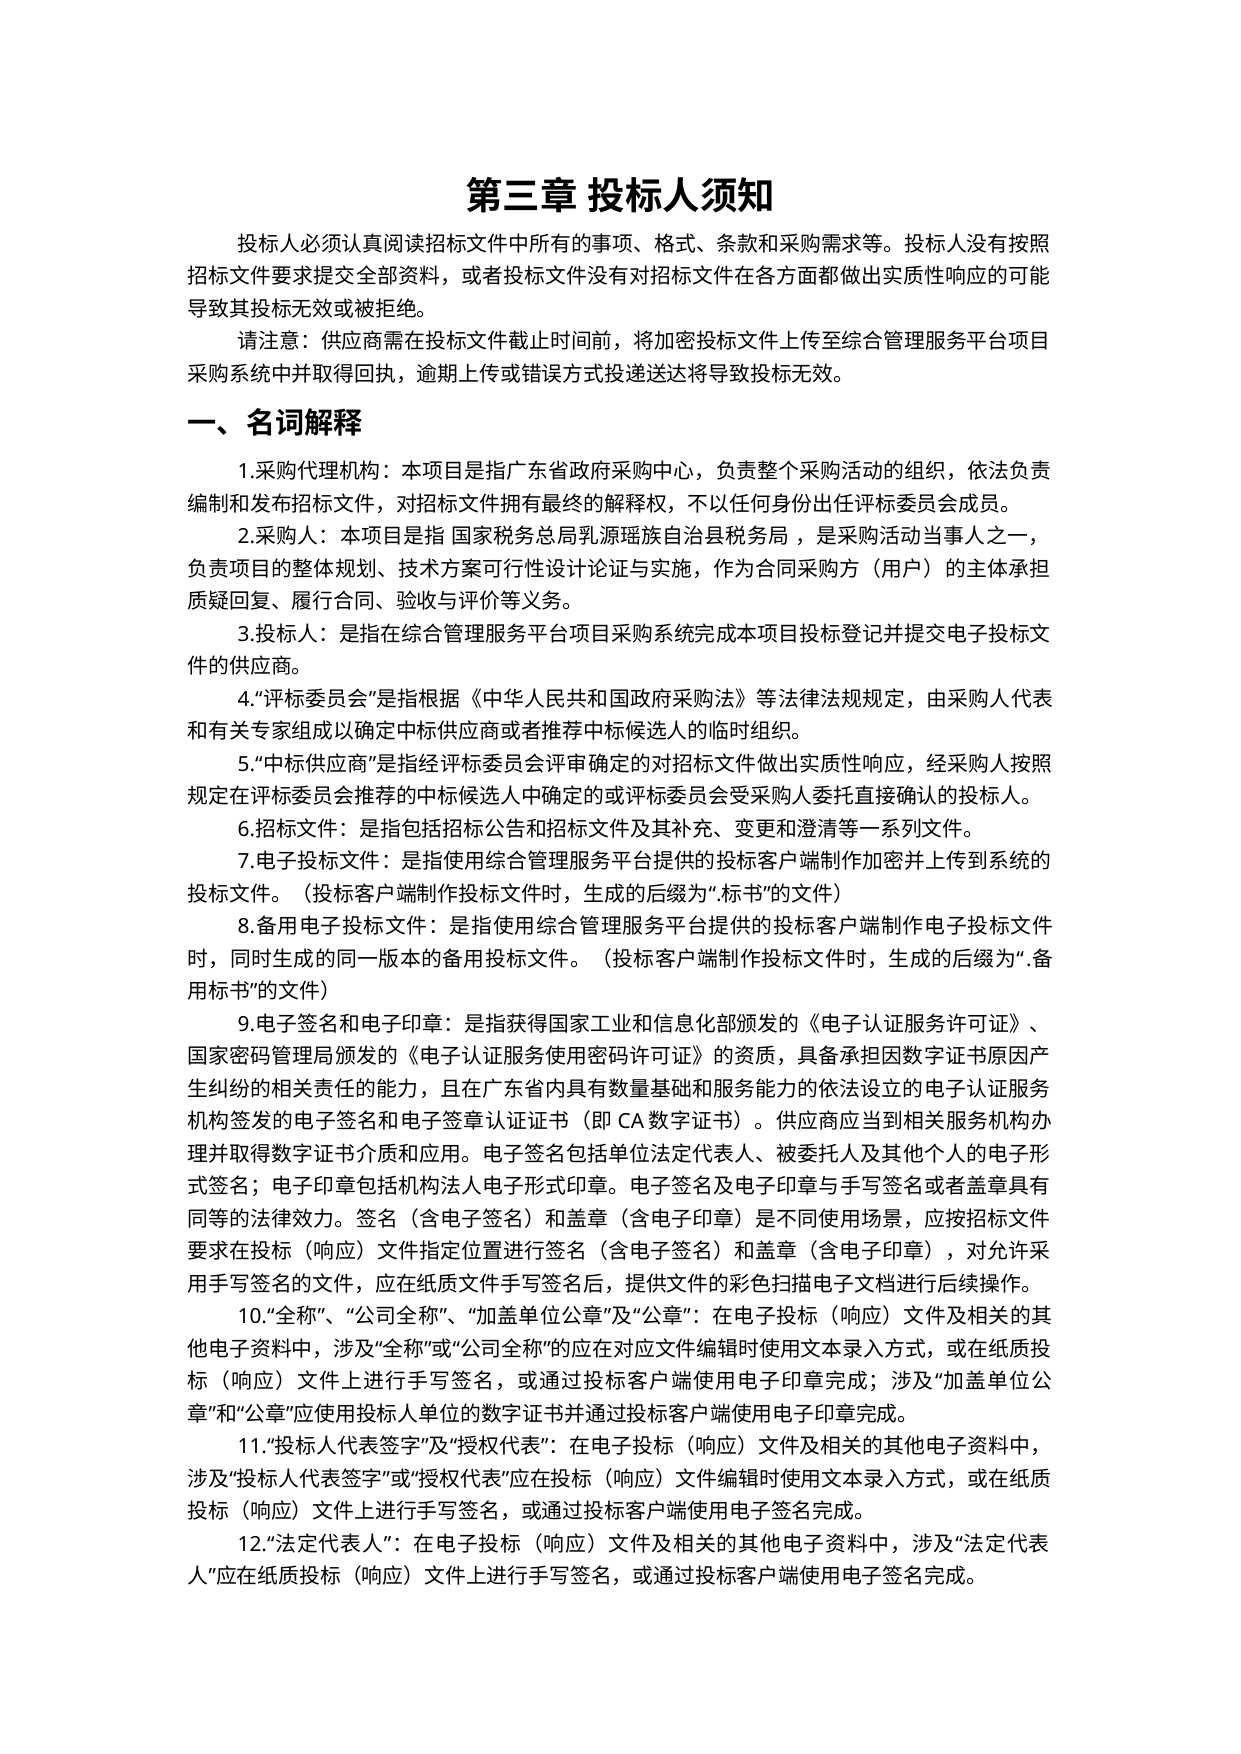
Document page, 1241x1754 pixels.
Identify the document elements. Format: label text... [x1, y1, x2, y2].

text 一、名词解释 [187, 389, 1053, 454]
text 1.采购代理机构：本项目是指广东省政府采购中心，负责整个采购活动的组织，依法负责编制和发布招标文件，对招标文件拥有最终的解释权，不以任何身份出任评标委员会成员。 [187, 454, 1053, 519]
text 10.“全称”、“公司全称”、“加盖单位公章”及“公章”：在电子投标（响应）文件及相关的其他电子资料中，涉及“全称”或“公司全称”的应在对应文件编辑时使用文本录入方式，或在纸质投标（响应）文件上进行手写签名，或通过投标客户端使用电子印章完成；涉及“加盖单位公章”和“公章”应使用投标人单位的数字证书并通过投标客户端使用电子印章完成。 [187, 1299, 1053, 1429]
text 6.招标文件：是指包括招标公告和招标文件及其补充、变更和澄清等一系列文件。 [187, 812, 1053, 844]
text 请注意：供应商需在投标文件截止时间前，将加密投标文件上传至综合管理服务平台项目采购系统中并取得回执，逾期上传或错误方式投递送达将导致投标无效。 [187, 324, 1053, 389]
text 7.电子投标文件：是指使用综合管理服务平台提供的投标客户端制作加密并上传到系统的投标文件。（投标客户端制作投标文件时，生成的后缀为“.标书”的文件） [187, 844, 1053, 909]
text 2.采购人：本项目是指 国家税务总局乳源瑶族自治县税务局 ，是采购活动当事人之一，负责项目的整体规划、技术方案可行性设计论证与实施，作为合同采购方（用户）的主体承担质疑回复、履行合同、验收与评价等义务。 [187, 519, 1053, 617]
text 3.投标人：是指在综合管理服务平台项目采购系统完成本项目投标登记并提交电子投标文件的供应商。 [187, 617, 1053, 682]
text 4.“评标委员会”是指根据《中华人民共和国政府采购法》等法律法规规定，由采购人代表和有关专家组成以确定中标供应商或者推荐中标候选人的临时组织。 [187, 682, 1053, 747]
text 12.“法定代表人”：在电子投标（响应）文件及相关的其他电子资料中，涉及“法定代表人”应在纸质投标（响应）文件上进行手写签名，或通过投标客户端使用电子签名完成。 [187, 1527, 1053, 1592]
text 投标人必须认真阅读招标文件中所有的事项、格式、条款和采购需求等。投标人没有按照招标文件要求提交全部资料，或者投标文件没有对招标文件在各方面都做出实质性响应的可能导致其投标无效或被拒绝。 [187, 227, 1053, 324]
text 11.“投标人代表签字”及“授权代表”：在电子投标（响应）文件及相关的其他电子资料中，涉及“投标人代表签字”或“授权代表”应在投标（响应）文件编辑时使用文本录入方式，或在纸质投标（响应）文件上进行手写签名，或通过投标客户端使用电子签名完成。 [187, 1429, 1053, 1527]
text 5.“中标供应商”是指经评标委员会评审确定的对招标文件做出实质性响应，经采购人按照规定在评标委员会推荐的中标候选人中确定的或评标委员会受采购人委托直接确认的投标人。 [187, 747, 1053, 812]
text 8.备用电子投标文件：是指使用综合管理服务平台提供的投标客户端制作电子投标文件时，同时生成的同一版本的备用投标文件。（投标客户端制作投标文件时，生成的后缀为“.备用标书”的文件） [187, 909, 1053, 1007]
text 9.电子签名和电子印章：是指获得国家工业和信息化部颁发的《电子认证服务许可证》、国家密码管理局颁发的《电子认证服务使用密码许可证》的资质，具备承担因数字证书原因产生纠纷的相关责任的能力，且在广东省内具有数量基础和服务能力的依法设立的电子认证服务机构签发的电子签名和电子签章认证证书（即CA数字证书）。供应商应当到相关服务机构办理并取得数字证书介质和应用。电子签名包括单位法定代表人、被委托人及其他个人的电子形式签名；电子印章包括机构法人电子形式印章。电子签名及电子印章与手写签名或者盖章具有同等的法律效力。签名（含电子签名）和盖章（含电子印章）是不同使用场景，应按招标文件要求在投标（响应）文件指定位置进行签名（含电子签名）和盖章（含电子印章），对允许采用手写签名的文件，应在纸质文件手写签名后，提供文件的彩色扫描电子文档进行后续操作。 [187, 1007, 1053, 1299]
text 第三章 投标人须知 [187, 162, 1053, 227]
